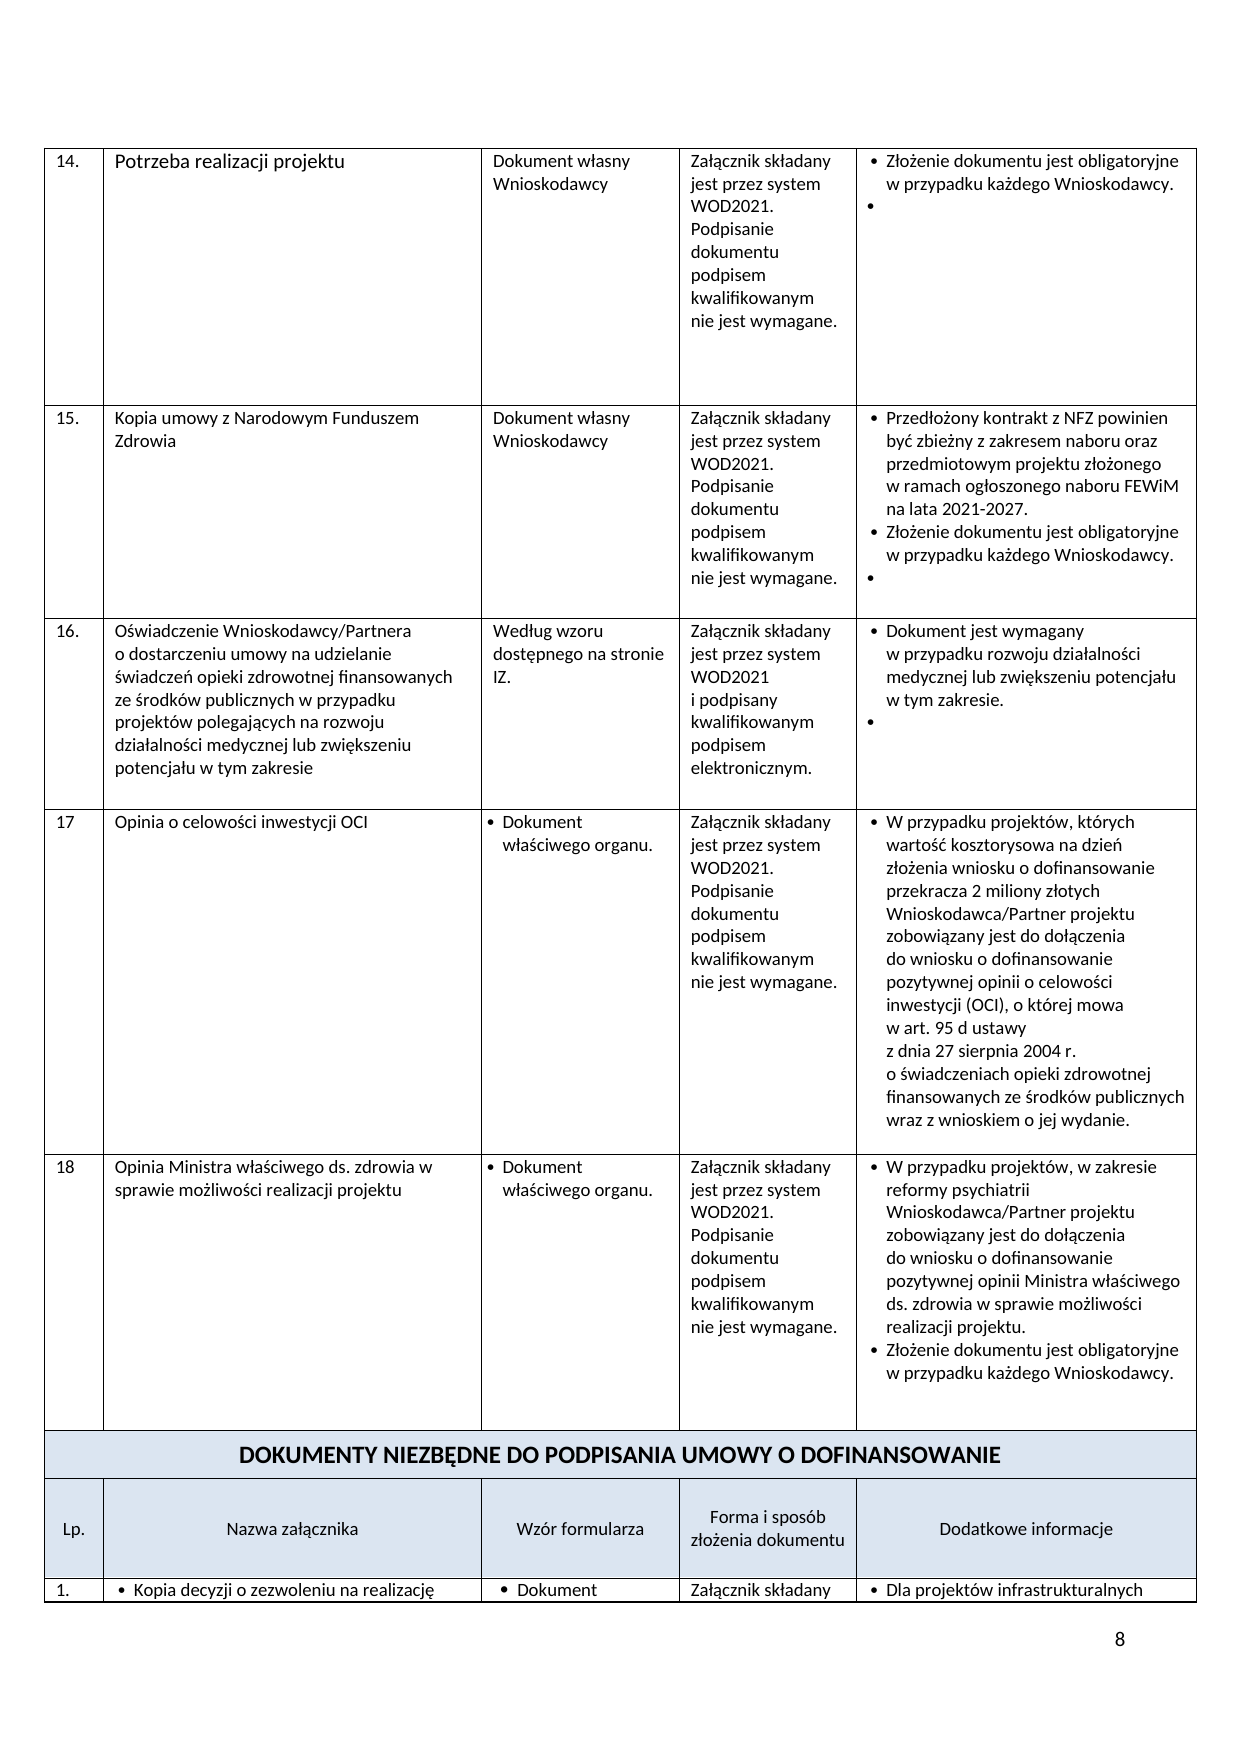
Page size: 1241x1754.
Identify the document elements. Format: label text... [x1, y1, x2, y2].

table_cell W przypadku projektów, w zakresie reformy psychiatrii Wnioskodawca/Partner projektu zobowiązany jest do dołączenia do wniosku o dofinansowanie pozytywnej opinii Ministra właściwego ds. zdrowia w sprawie możliwości realizacji projektu. Złożenie dokumentu jest obligatoryjne w przypadku każdego Wnioskodawcy. [857, 1155, 1196, 1430]
table_cell Załącznik składany jest przez system WOD2021. Podpisanie dokumentu podpisem kwalifikowanym nie jest wymagane. [680, 406, 856, 618]
table_cell 16. [45, 619, 103, 809]
table_cell DOKUMENTY NIEZBĘDNE DO PODPISANIA UMOWY O DOFINANSOWANIE [45, 1431, 1196, 1478]
table_cell W przypadku projektów, których wartość kosztorysowa na dzień złożenia wniosku o dofinansowanie przekracza 2 miliony złotych Wnioskodawca/Partner projektu zobowiązany jest do dołączenia do wniosku o dofinansowanie pozytywnej opinii o celowości inwestycji (OCI), o której mowa w art. 95 d ustawy z dnia 27 sierpnia 2004 r. o świadczeniach opieki zdrowotnej finansowanych ze środków publicznych wraz z wnioskiem o jej wydanie. [857, 810, 1196, 1154]
table_cell 1. [45, 1579, 103, 1601]
table_cell Według wzoru dostępnego na stronie IZ. [482, 619, 679, 809]
table_cell Załącznik składany jest przez system WOD2021. Podpisanie dokumentu podpisem kwalifikowanym nie jest wymagane. [680, 149, 856, 405]
table_cell Wzór formularza [482, 1479, 679, 1577]
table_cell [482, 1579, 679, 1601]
table_cell Złożenie dokumentu jest obligatoryjne w przypadku każdego Wnioskodawcy. [857, 149, 1196, 405]
table_cell Lp. [45, 1479, 103, 1577]
table_cell Opinia o celowości inwestycji OCI [104, 810, 481, 1154]
table_cell Forma i sposób złożenia dokumentu [680, 1479, 856, 1577]
table_cell Dokument jest wymagany w przypadku rozwoju działalności medycznej lub zwiększeniu potencjału w tym zakresie. [857, 619, 1196, 809]
table_cell Opinia Ministra właściwego ds. zdrowia w sprawie możliwości realizacji projektu [104, 1155, 481, 1430]
table_cell 18 [45, 1155, 103, 1430]
table_cell 14. [45, 149, 103, 405]
table_cell Kopia umowy z Narodowym Funduszem Zdrowia [104, 406, 481, 618]
table_cell Dodatkowe informacje [857, 1479, 1196, 1577]
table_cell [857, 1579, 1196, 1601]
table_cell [680, 1579, 856, 1601]
table_cell 17 [45, 810, 103, 1154]
table_cell Załącznik składany jest przez system WOD2021 i podpisany kwalifikowanym podpisem elektronicznym. [680, 619, 856, 809]
table_cell Dokument własny Wnioskodawcy [482, 149, 679, 405]
table_cell Nazwa załącznika [104, 1479, 481, 1577]
table_cell Załącznik składany jest przez system WOD2021. Podpisanie dokumentu podpisem kwalifikowanym nie jest wymagane. [680, 810, 856, 1154]
table_cell Potrzeba realizacji projektu [104, 149, 481, 405]
table_cell Przedłożony kontrakt z NFZ powinien być zbieżny z zakresem naboru oraz przedmiotowym projektu złożonego w ramach ogłoszonego naboru FEWiM na lata 2021-2027. Złożenie dokumentu jest obligatoryjne w przypadku każdego Wnioskodawcy. [857, 406, 1196, 618]
table_cell Dokument właściwego organu. [482, 1155, 679, 1430]
table_cell 15. [45, 406, 103, 618]
table_cell Oświadczenie Wnioskodawcy/Partnera o dostarczeniu umowy na udzielanie świadczeń opieki zdrowotnej finansowanych ze środków publicznych w przypadku projektów polegających na rozwoju działalności medycznej lub zwiększeniu potencjału w tym zakresie [104, 619, 481, 809]
table_cell Dokument własny Wnioskodawcy [482, 406, 679, 618]
table_cell Załącznik składany jest przez system WOD2021. Podpisanie dokumentu podpisem kwalifikowanym nie jest wymagane. [680, 1155, 856, 1430]
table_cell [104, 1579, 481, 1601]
table_cell Dokument właściwego organu. [482, 810, 679, 1154]
